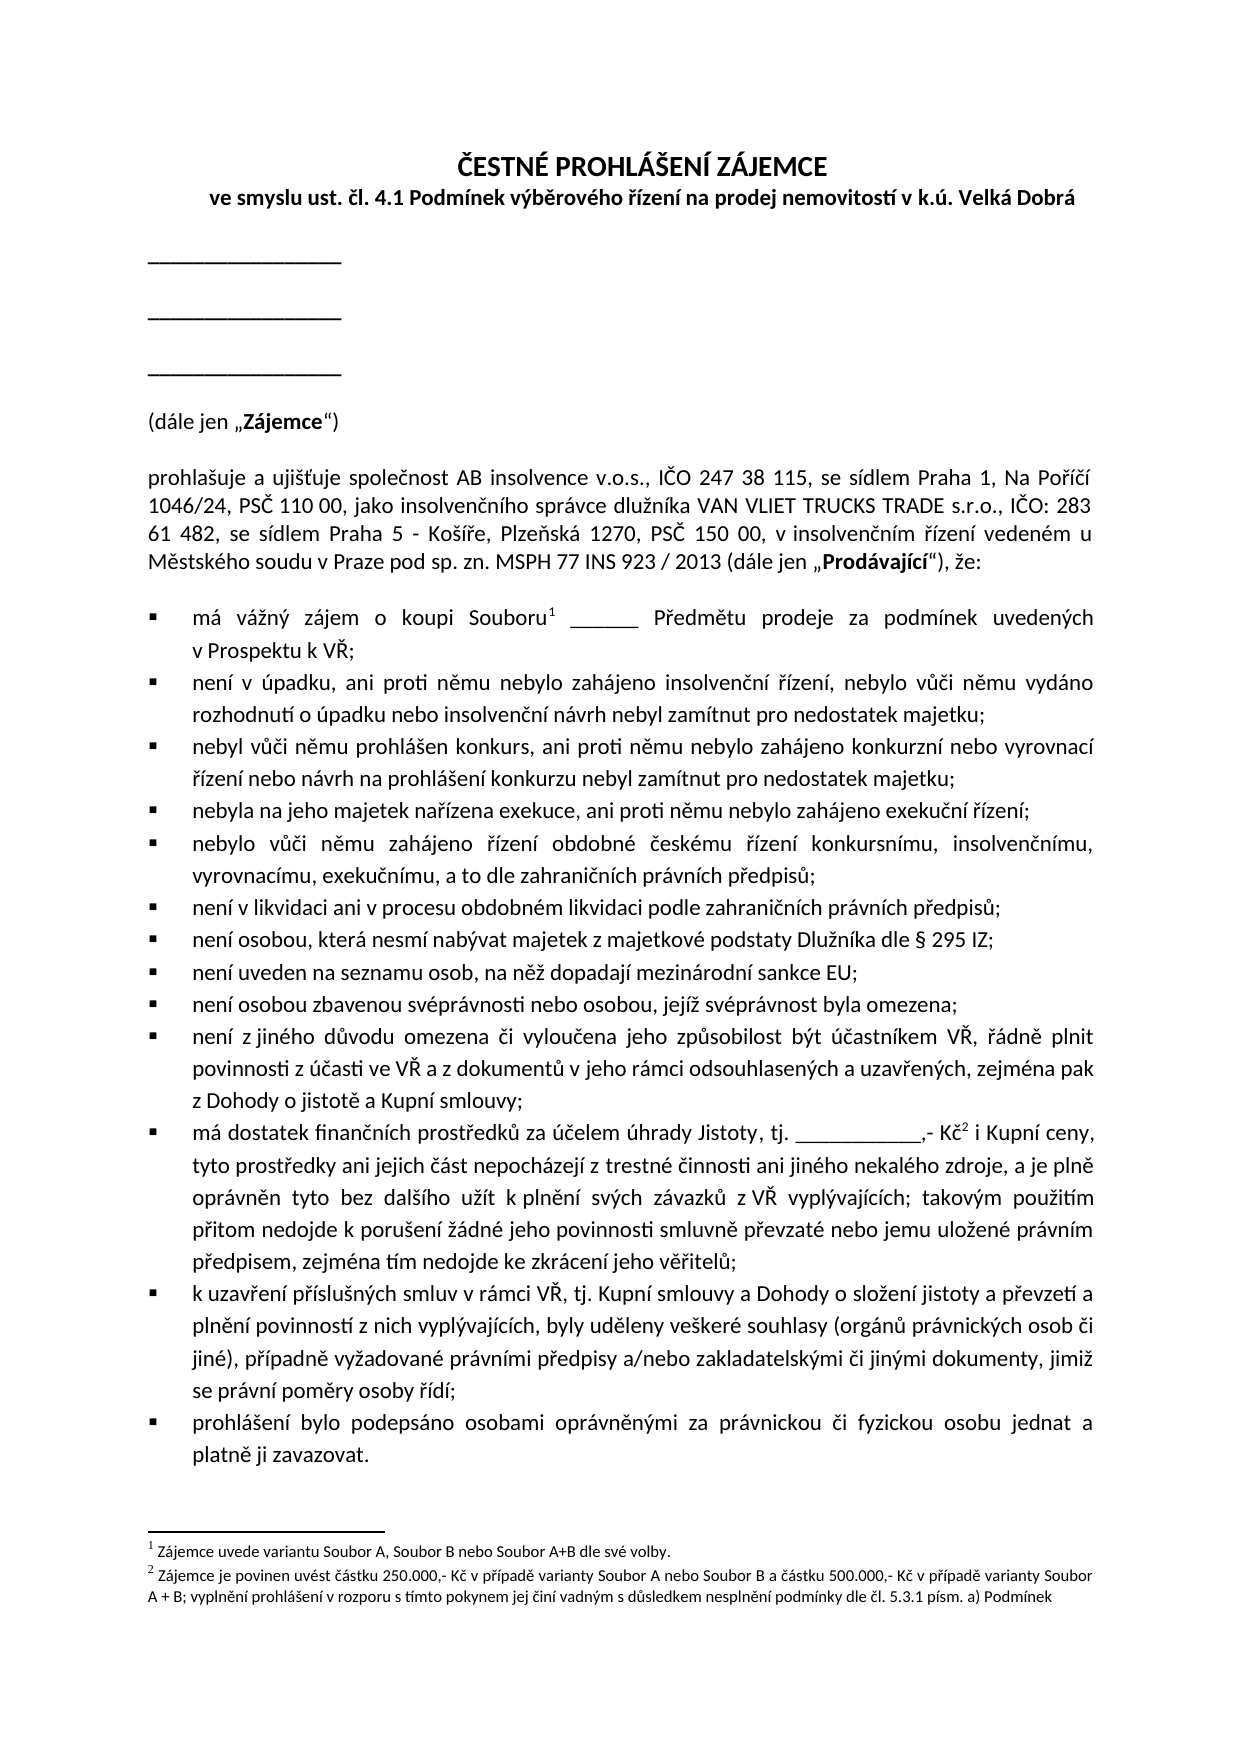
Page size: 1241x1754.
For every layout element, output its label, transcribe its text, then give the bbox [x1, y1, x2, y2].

text _________________ [148, 295, 1093, 323]
list není v likvidaci ani v procesu obdobném likvidaci podle zahraničních právních předpisů; [148, 893, 1095, 921]
text prohlašuje a ujišťuje společnost AB insolvence v.o.s., IČO 247 38 115, se sídlem Praha 1, Na Poříčí 1046/24, PSČ 110 00, jako insolvenčního správce dlužníka VAN VLIET TRUCKS TRADE s.r.o., IČO: 283 61 482, se sídlem Praha 5 - Košíře, Plzeňská 1270, PSČ 150 00, v insolvenčním řízení vedeném u Městského soudu v Praze pod sp. zn. MSPH 77 INS 923 / 2013 (dále jen „Prodávající“), že: [148, 463, 1093, 576]
list má dostatek finančních prostředků za účelem úhrady Jistoty, tj. ___________,- Kč i Kupní ceny, tyto prostředky ani jejich část nepocházejí z trestné činnosti ani jiného nekalého zdroje, a je plně oprávněn tyto bez dalšího užít k plnění svých závazků z VŘ vyplývajících; takovým použitím přitom nedojde k porušení žádné jeho povinnosti smluvně převzaté nebo jemu uložené právním předpisem, zejména tím nedojde ke zkrácení jeho věřitelů; [148, 1118, 1095, 1275]
list není osobou zbavenou svéprávnosti nebo osobou, jejíž svéprávnost byla omezena; [148, 990, 1095, 1018]
text ČESTNÉ PROHLÁŠENÍ ZÁJEMCE [192, 148, 1093, 183]
list má vážný zájem o koupi Souboru ______ Předmětu prodeje za podmínek uvedených v Prospektu k VŘ; [148, 603, 1095, 664]
text _________________ [148, 239, 1093, 267]
text ve smyslu ust. čl. 4.1 Podmínek výběrového řízení na prodej nemovitostí v k.ú. Velká Dobrá [192, 183, 1093, 211]
list k uzavření příslušných smluv v rámci VŘ, tj. Kupní smlouvy a Dohody o složení jistoty a převzetí a plnění povinností z nich vyplývajících, byly uděleny veškeré souhlasy (orgánů právnických osob či jiné), případně vyžadované právními předpisy a/nebo zakladatelskými či jinými dokumenty, jimiž se právní poměry osoby řídí; [148, 1279, 1095, 1404]
list nebyl vůči němu prohlášen konkurs, ani proti němu nebylo zahájeno konkurzní nebo vyrovnací řízení nebo návrh na prohlášení konkurzu nebyl zamítnut pro nedostatek majetku; [148, 732, 1095, 792]
text (dále jen „Zájemce“) [148, 407, 1093, 435]
list není v úpadku, ani proti němu nebylo zahájeno insolvenční řízení, nebylo vůči němu vydáno rozhodnutí o úpadku nebo insolvenční návrh nebyl zamítnut pro nedostatek majetku; [148, 668, 1095, 728]
list nebylo vůči němu zahájeno řízení obdobné českému řízení konkursnímu, insolvenčnímu, vyrovnacímu, exekučnímu, a to dle zahraničních právních předpisů; [148, 829, 1095, 889]
list nebyla na jeho majetek nařízena exekuce, ani proti němu nebylo zahájeno exekuční řízení; [148, 797, 1095, 825]
list prohlášení bylo podepsáno osobami oprávněnými za právnickou či fyzickou osobu jednat a platně ji zavazovat. [148, 1408, 1095, 1468]
text _________________ [148, 351, 1093, 379]
list není uveden na seznamu osob, na něž dopadají mezinárodní sankce EU; [148, 958, 1095, 986]
list není osobou, která nesmí nabývat majetek z majetkové podstaty Dlužníka dle § 295 IZ; [148, 925, 1095, 953]
list není z jiného důvodu omezena či vyloučena jeho způsobilost být účastníkem VŘ, řádně plnit povinnosti z účasti ve VŘ a z dokumentů v jeho rámci odsouhlasených a uzavřených, zejména pak z Dohody o jistotě a Kupní smlouvy; [148, 1022, 1095, 1114]
